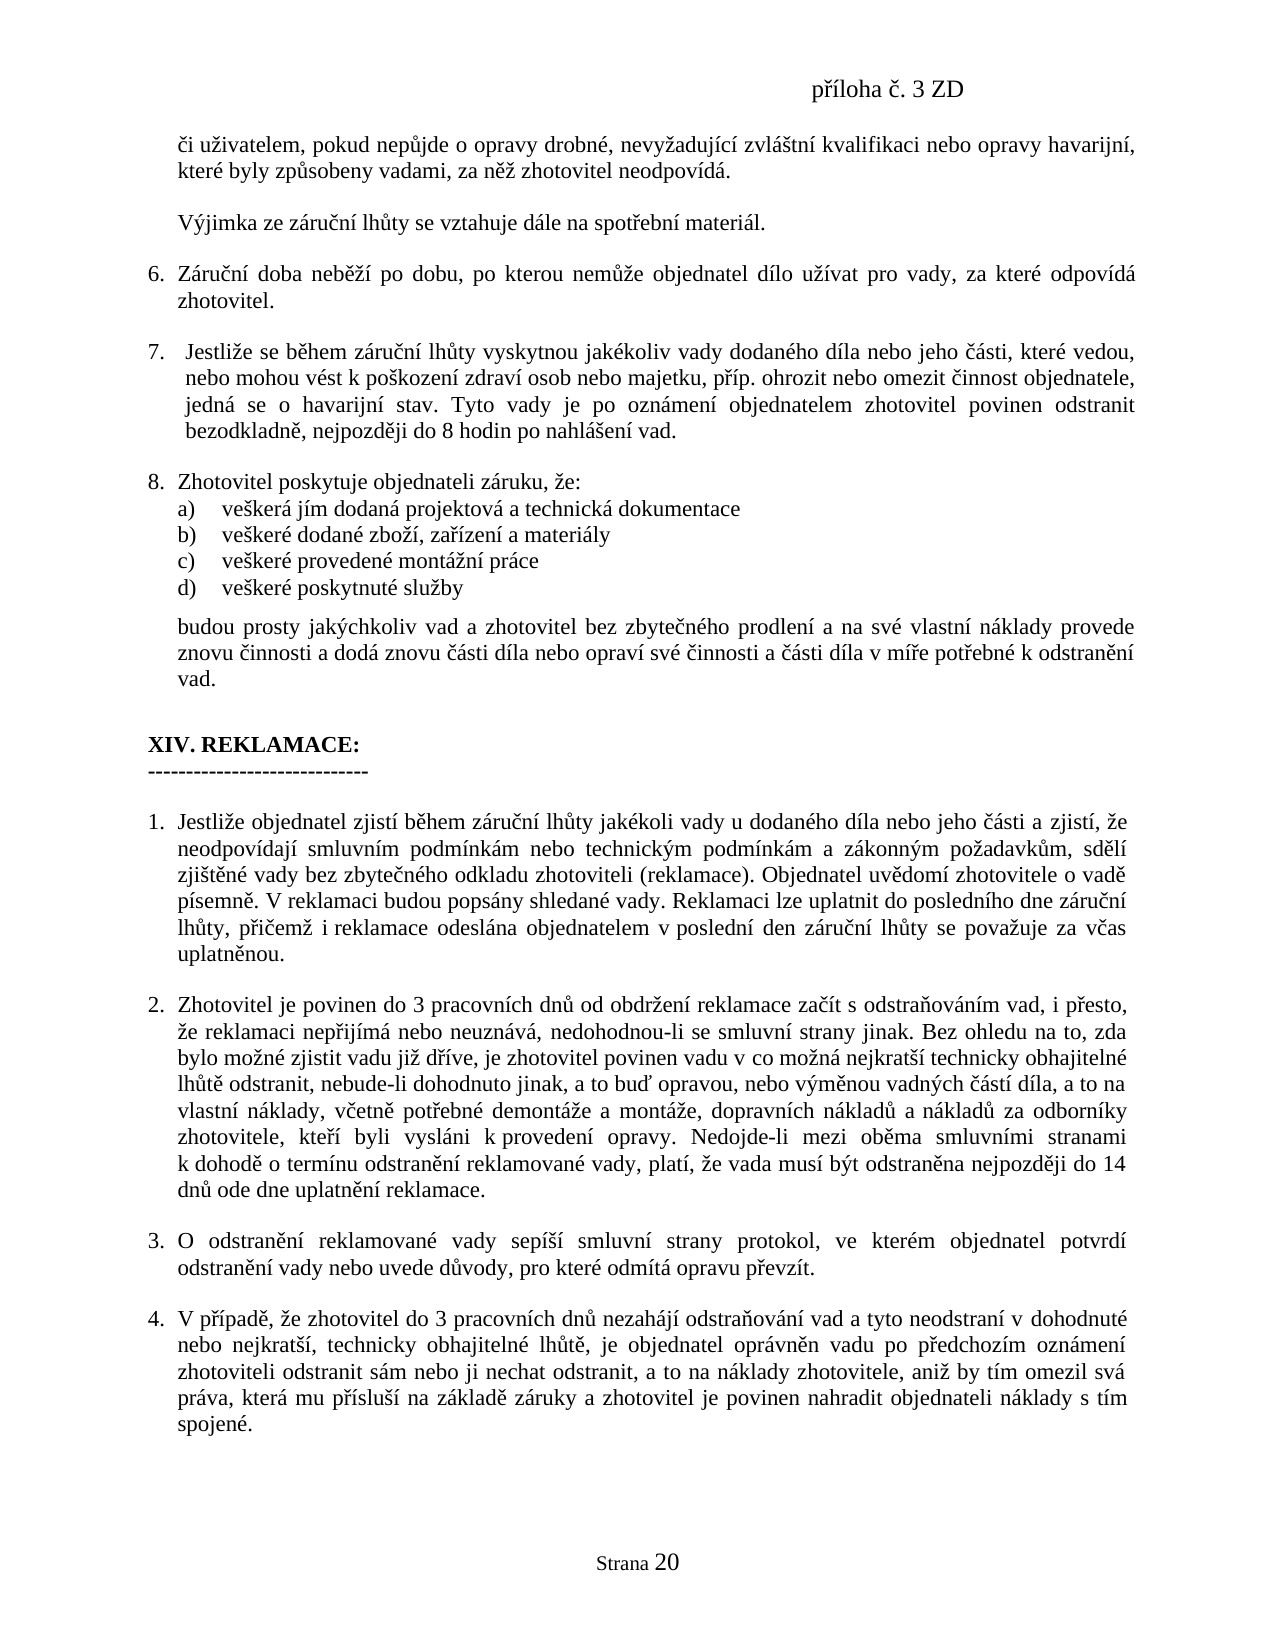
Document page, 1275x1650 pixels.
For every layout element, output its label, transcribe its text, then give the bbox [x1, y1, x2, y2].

list veškeré poskytnuté služby [177, 574, 1127, 600]
list Zhotovitel poskytuje objednateli záruku, že: [148, 468, 1137, 495]
list V případě, že zhotovitel do 3 pracovních dnů nezahájí odstraňování vad a tyto neodstraní v dohodnuté nebo nejkratší, technicky obhajitelné lhůtě, je objednatel oprávněn vadu po předchozím oznámení zhotoviteli odstranit sám nebo ji nechat odstranit, a to na náklady zhotovitele, aniž by tím omezil svá práva, která mu přísluší na základě záruky a zhotovitel je povinen nahradit objednateli náklady s tím spojené. [148, 1305, 1127, 1437]
text Výjimka ze záruční lhůty se vztahuje dále na spotřební materiál. [177, 209, 1127, 235]
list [148, 131, 1137, 184]
text XIV. REKLAMACE: [148, 731, 1127, 757]
list veškerá jím dodaná projektová a technická dokumentace [177, 495, 1127, 521]
text ----------------------------- [148, 757, 1127, 783]
list O odstranění reklamované vady sepíší smluvní strany protokol, ve kterém objednatel potvrdí odstranění vady nebo uvede důvody, pro které odmítá opravu převzít. [148, 1227, 1127, 1280]
list Zhotovitel je povinen do 3 pracovních dnů od obdržení reklamace začít s odstraňováním vad, i přesto, že reklamaci nepřijímá nebo neuznává, nedohodnou-li se smluvní strany jinak. Bez ohledu na to, zda bylo možné zjistit vadu již dříve, je zhotovitel povinen vadu v co možná nejkratší technicky obhajitelné lhůtě odstranit, nebude-li dohodnuto jinak, a to buď opravou, nebo výměnou vadných částí díla, a to na vlastní náklady, včetně potřebné demontáže a montáže, dopravních nákladů a nákladů za odborníky zhotovitele, kteří byli vysláni k provedení opravy. Nedojde-li mezi oběma smluvními stranami k dohodě o termínu odstranění reklamované vady, platí, že vada musí být odstraněna nejpozději do 14 dnů ode dne uplatnění reklamace. [148, 991, 1127, 1202]
list veškeré dodané zboží, zařízení a materiály [177, 521, 1127, 547]
list Záruční doba neběží po dobu, po kterou nemůže objednatel dílo užívat pro vady, za které odpovídá zhotovitel. [148, 260, 1137, 313]
list veškeré provedené montážní práce [177, 547, 1127, 574]
list Jestliže objednatel zjistí během záruční lhůty jakékoli vady u dodaného díla nebo jeho části a zjistí, že neodpovídají smluvním podmínkám nebo technickým podmínkám a zákonným požadavkům, sdělí zjištěné vady bez zbytečného odkladu zhotoviteli (reklamace). Objednatel uvědomí zhotovitele o vadě písemně. V reklamaci budou popsány shledané vady. Reklamaci lze uplatnit do posledního dne záruční lhůty, přičemž i reklamace odeslána objednatelem v poslední den záruční lhůty se považuje za včas uplatněnou. [148, 808, 1127, 966]
list Jestliže se během záruční lhůty vyskytnou jakékoliv vady dodaného díla nebo jeho části, které vedou, nebo mohou vést k poškození zdraví osob nebo majetku, příp. ohrozit nebo omezit činnost objednatele, jedná se o havarijní stav. Tyto vady je po oznámení objednatelem zhotovitel povinen odstranit bezodkladně, nejpozději do 8 hodin po nahlášení vad. [148, 338, 1137, 443]
text budou prosty jakýchkoliv vad a zhotovitel bez zbytečného prodlení a na své vlastní náklady provede znovu činnosti a dodá znovu části díla nebo opraví své činnosti a části díla v míře potřebné k odstranění vad. [177, 613, 1137, 692]
